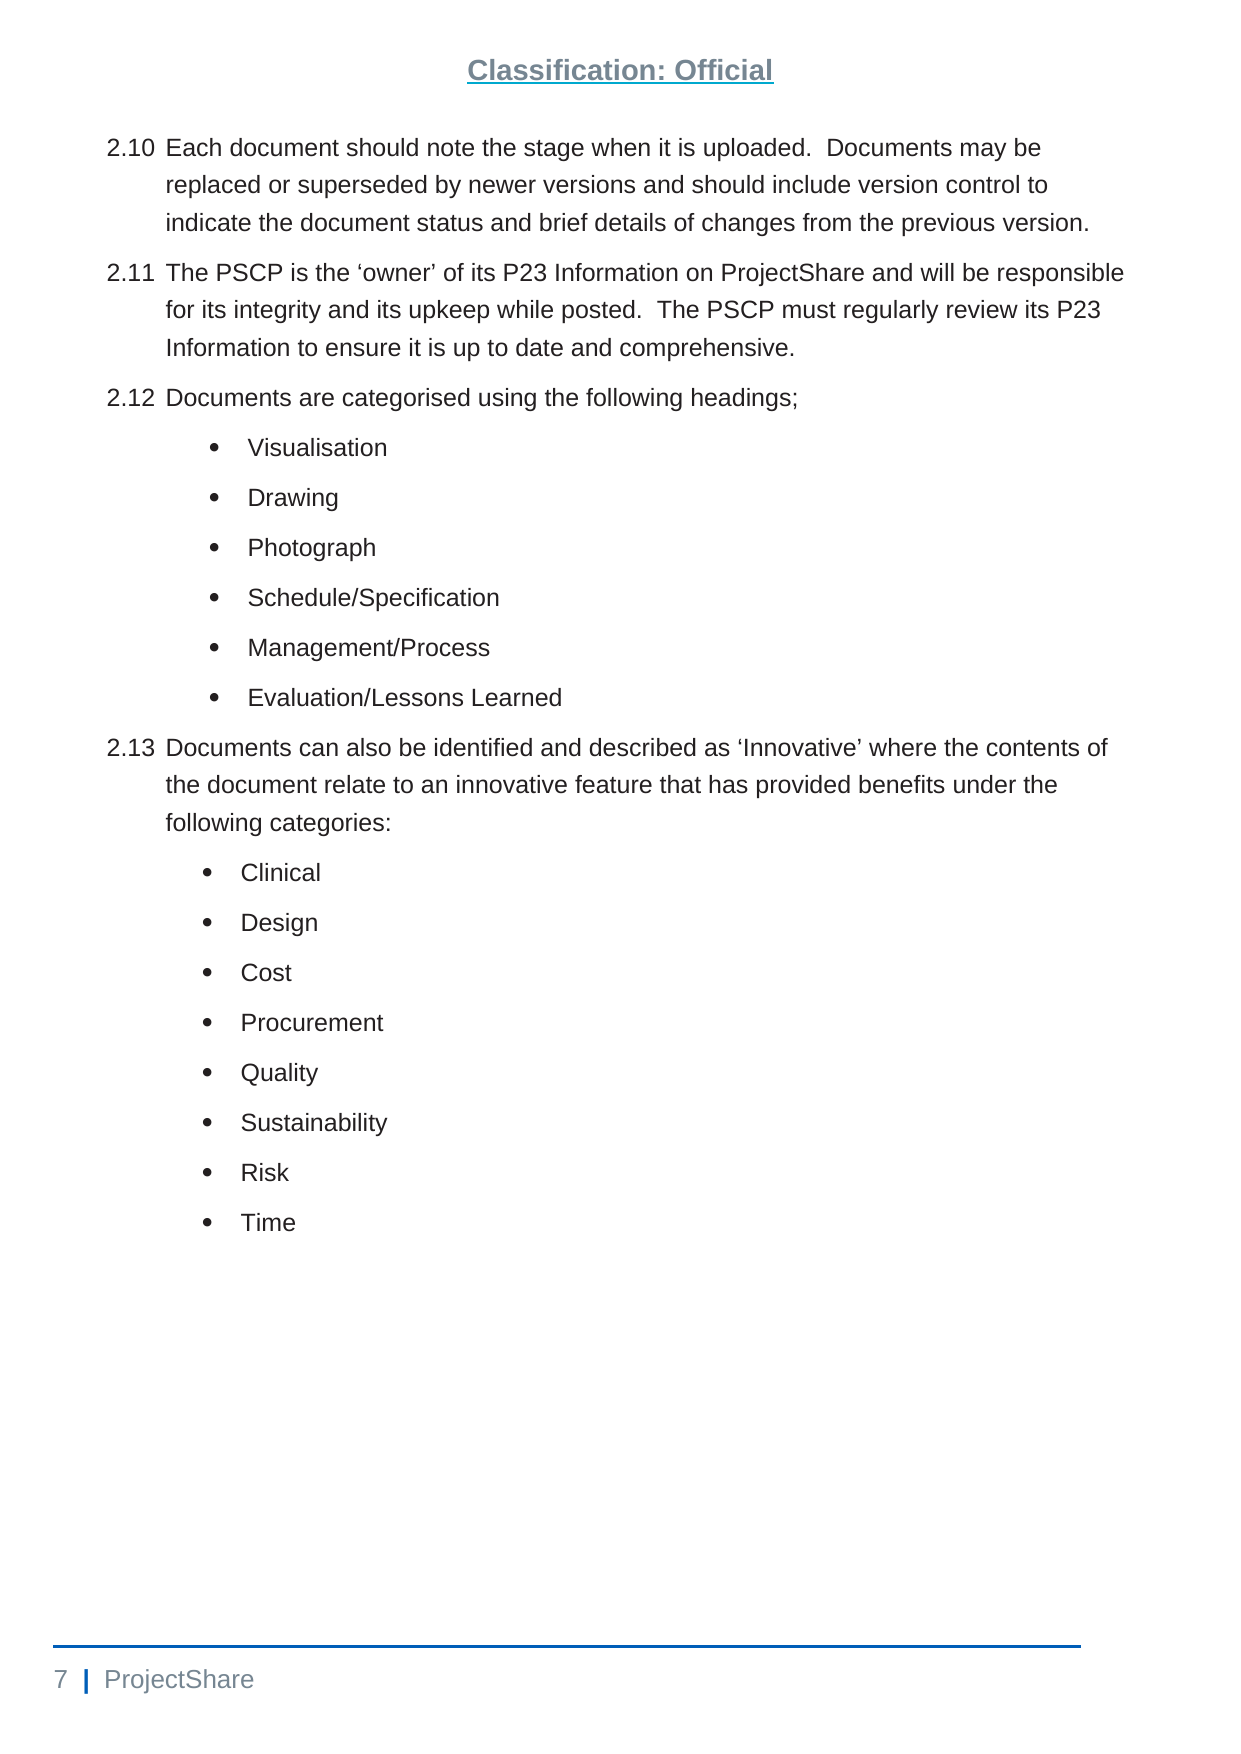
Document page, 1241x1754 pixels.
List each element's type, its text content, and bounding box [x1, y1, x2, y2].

list Design [203, 899, 1134, 937]
list Visualisation [210, 424, 1134, 462]
list Sustainability [203, 1099, 1134, 1137]
list Quality [203, 1049, 1134, 1087]
list Evaluation/Lessons Learned [210, 674, 1134, 712]
list Time [203, 1199, 1134, 1237]
list Clinical [203, 849, 1134, 887]
list Drawing [210, 474, 1134, 512]
list Cost [203, 949, 1134, 987]
list Documents are categorised using the following headings; [106, 374, 1134, 412]
list Risk [203, 1149, 1134, 1187]
list Procurement [203, 999, 1134, 1037]
list Photograph [210, 524, 1134, 562]
list Management/Process [210, 624, 1134, 662]
list The PSCP is the ‘owner’ of its P23 Information on ProjectShare and will be responsible for its integrity and its upkeep while posted. The PSCP must regularly review its P23 Information to ensure it is up to date and comprehensive. [106, 249, 1134, 362]
list Schedule/Specification [210, 574, 1134, 612]
list Each document should note the stage when it is uploaded. Documents may be replaced or superseded by newer versions and should include version control to indicate the document status and brief details of changes from the previous version. [106, 124, 1134, 237]
list Documents can also be identified and described as ‘Innovative’ where the contents of the document relate to an innovative feature that has provided benefits under the following categories: [106, 724, 1134, 837]
